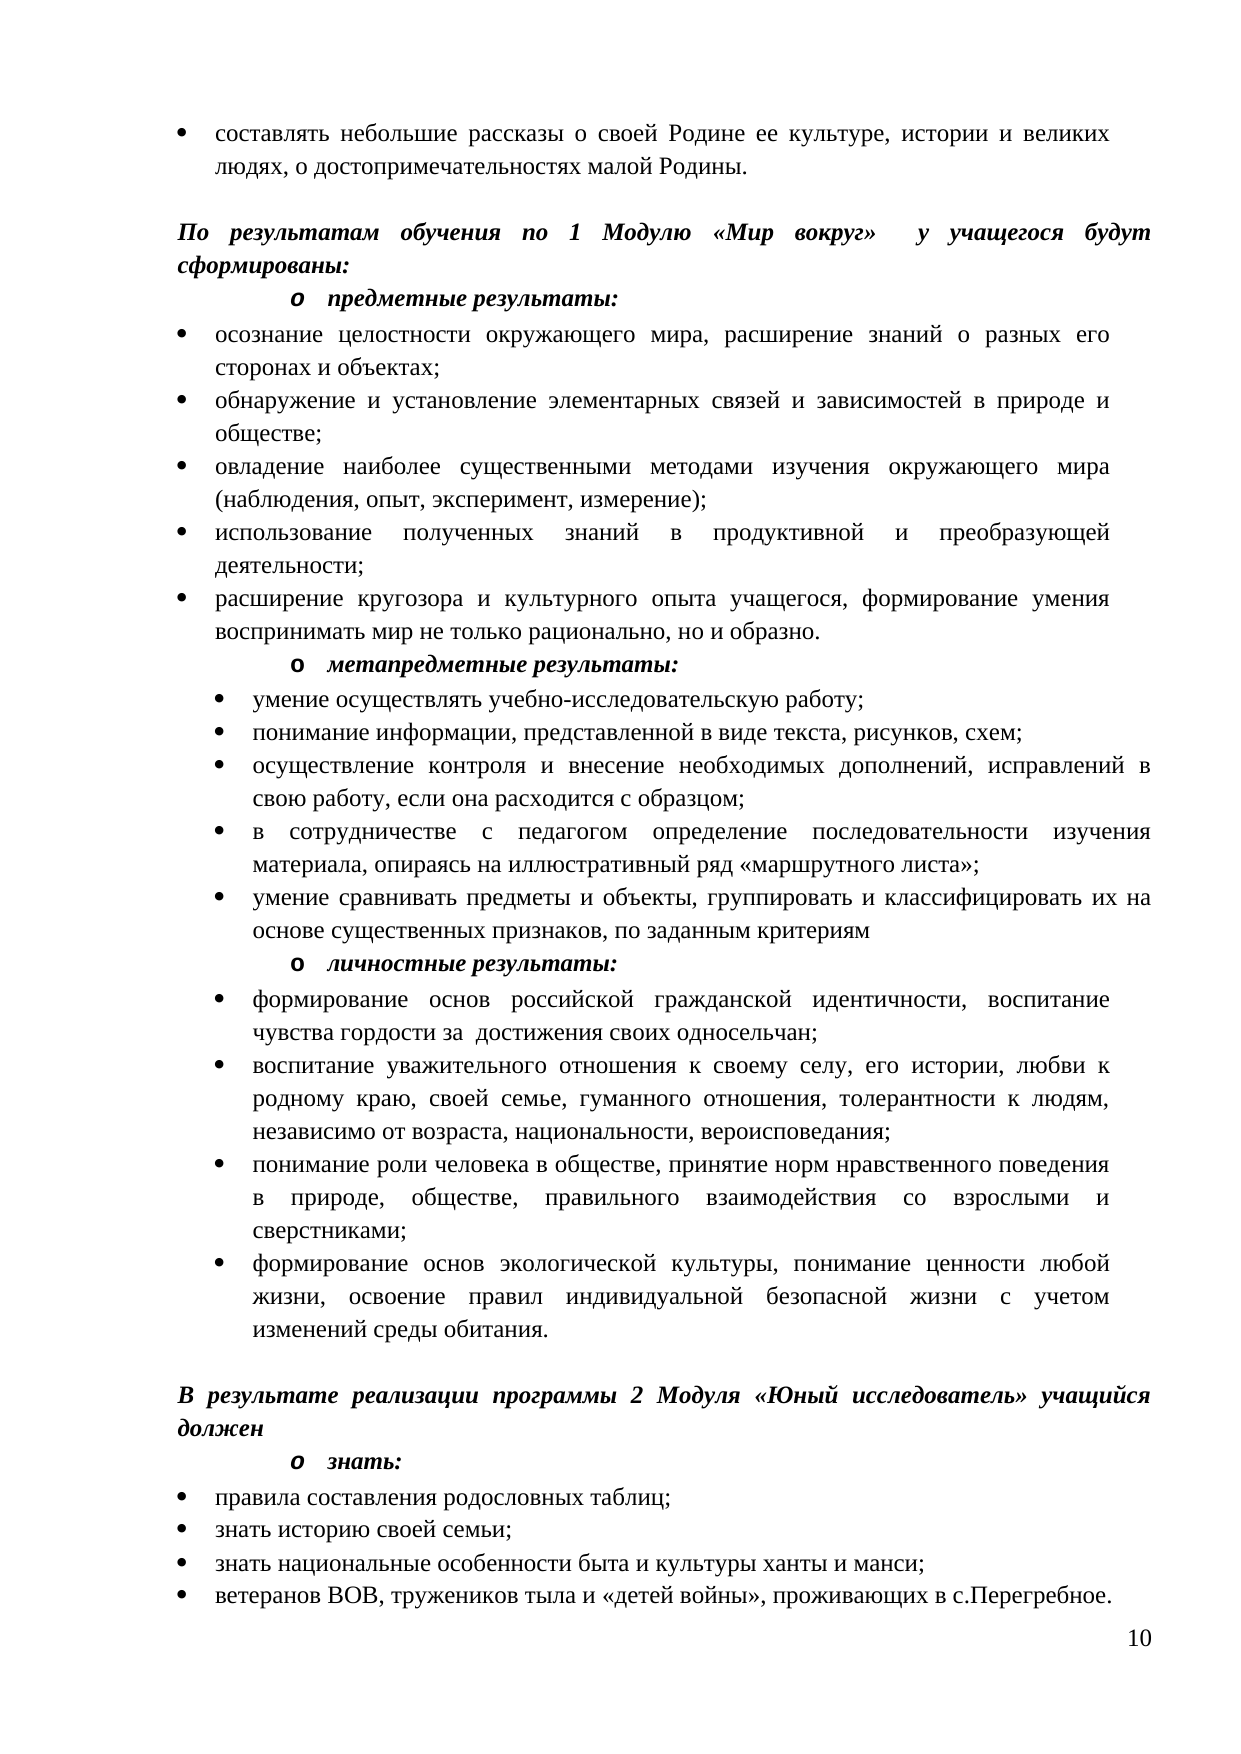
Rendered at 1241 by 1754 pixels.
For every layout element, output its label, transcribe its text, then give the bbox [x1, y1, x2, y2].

list осуществление контроля и внесение необходимых дополнений, исправлений в свою работу, если она расходится с образцом; [215, 750, 1152, 812]
list правила составления родословных таблиц; [177, 1482, 1152, 1510]
list знать национальные особенности быта и культуры ханты и манси; [177, 1548, 1152, 1576]
list составлять небольшие рассказы о своей Родине ее культуре, истории и великих людях, о достопримечательностях малой Родины. [177, 118, 1110, 180]
list овладение наиболее существенными методами изучения окружающего мира (наблюдения, опыт, эксперимент, измерение); [177, 451, 1110, 512]
list знать: [290, 1446, 1152, 1477]
list предметные результаты: [290, 283, 1152, 314]
text В результате реализации программы 2 Модуля «Юный исследователь» учащийся должен [177, 1380, 1152, 1442]
list личностные результаты: [290, 948, 1152, 979]
list понимание информации, представленной в виде текста, рисунков, схем; [215, 717, 1152, 746]
list формирование основ российской гражданской идентичности, воспитание чувства гордости за достижения своих односельчан; [215, 984, 1110, 1046]
list осознание целостности окружающего мира, расширение знаний о разных его сторонах и объектах; [177, 319, 1110, 380]
list умение осуществлять учебно-исследовательскую работу; [215, 684, 1152, 713]
list воспитание уважительного отношения к своему селу, его истории, любви к родному краю, своей семье, гуманного отношения, толерантности к людям, независимо от возраста, национальности, вероисповедания; [215, 1050, 1110, 1145]
list расширение кругозора и культурного опыта учащегося, формирование умения воспринимать мир не только рационально, но и образно. [177, 583, 1110, 644]
list ветеранов ВОВ, тружеников тыла и «детей войны», проживающих в с.Перегребное. [177, 1581, 1152, 1609]
list умение сравнивать предметы и объекты, группировать и классифицировать их на основе существенных признаков, по заданным критериям [215, 882, 1152, 944]
text По результатам обучения по 1 Модулю «Мир вокруг» у учащегося будут сформированы: [177, 217, 1152, 279]
list понимание роли человека в обществе, принятие норм нравственного поведения в природе, обществе, правильного взаимодействия со взрослыми и сверстниками; [215, 1149, 1110, 1244]
list обнаружение и установление элементарных связей и зависимостей в природе и обществе; [177, 385, 1110, 446]
list в сотрудничестве с педагогом определение последовательности изучения материала, опираясь на иллюстративный ряд «маршрутного листа»; [215, 816, 1152, 878]
list знать историю своей семьи; [177, 1514, 1152, 1543]
list использование полученных знаний в продуктивной и преобразующей деятельности; [177, 517, 1110, 578]
list формирование основ экологической культуры, понимание ценности любой жизни, освоение правил индивидуальной безопасной жизни с учетом изменений среды обитания. [215, 1248, 1110, 1343]
list метапредметные результаты: [290, 649, 1152, 680]
